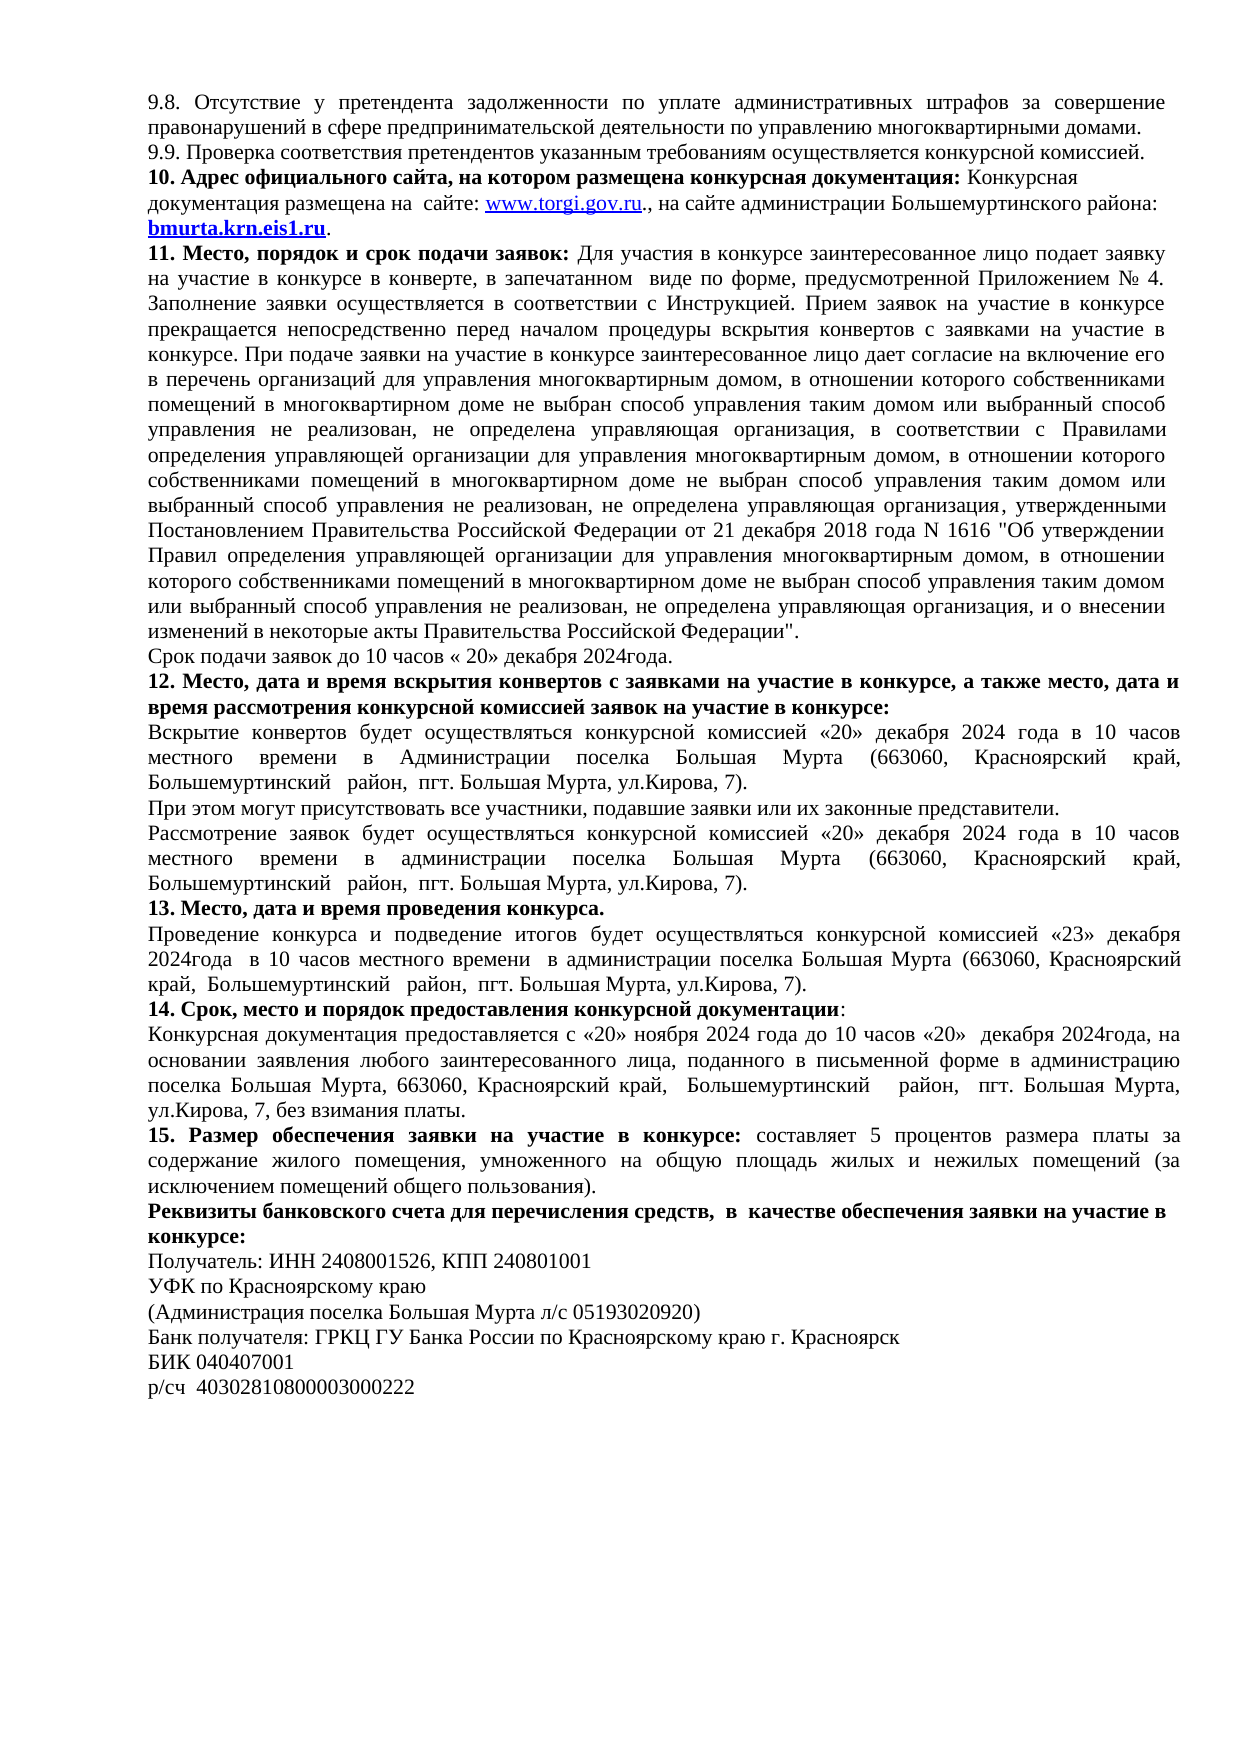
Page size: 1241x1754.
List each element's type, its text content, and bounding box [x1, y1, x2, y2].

text р/сч 40302810800003000222 [148, 1374, 1181, 1399]
text Реквизиты банковского счета для перечисления средств, в качестве обеспечения заявки на участие в конкурсе: [148, 1198, 1181, 1248]
text 15. Размер обеспечения заявки на участие в конкурсе: составляет 5 процентов размера платы за содержание жилого помещения, умноженного на общую площадь жилых и нежилых помещений (за исключением помещений общего пользования). [148, 1122, 1181, 1198]
text 9.9. Проверка соответствия претендентов указанным требованиям осуществляется конкурсной комиссией. [148, 139, 1167, 164]
text БИК 040407001 [148, 1349, 1181, 1374]
text Вскрытие конвертов будет осуществляться конкурсной комиссией «20» декабря 2024 года в 10 часов местного времени в Администрации поселка Большая Мурта (663060, Красноярский край, Большемуртинский район, пгт. Большая Мурта, ул.Кирова, 7). [148, 719, 1181, 794]
text Проведение конкурса и подведение итогов будет осуществляться конкурсной комиссией «23» декабря 2024года в 10 часов местного времени в администрации поселка Большая Мурта (663060, Красноярский край, Большемуртинский район, пгт. Большая Мурта, ул.Кирова, 7). [148, 921, 1181, 996]
text Рассмотрение заявок будет осуществляться конкурсной комиссией «20» декабря 2024 года в 10 часов местного времени в администрации поселка Большая Мурта (663060, Красноярский край, Большемуртинский район, пгт. Большая Мурта, ул.Кирова, 7). [148, 820, 1181, 895]
text Получатель: ИНН 2408001526, КПП 240801001 [148, 1248, 1181, 1273]
text УФК по Красноярскому краю [148, 1273, 1181, 1299]
text Конкурсная документация предоставляется с «20» ноября 2024 года до 10 часов «20» декабря 2024года, на основании заявления любого заинтересованного лица, поданного в письменной форме в администрацию поселка Большая Мурта, 663060, Красноярский край, Большемуртинский район, пгт. Большая Мурта, ул.Кирова, 7, без взимания платы. [148, 1021, 1181, 1122]
text 10. Адрес официального сайта, на котором размещена конкурсная документация: Конкурсная документация размещена на сайте: www.torgi.gov.ru., на сайте администрации Большемуртинского района: bmurta.krn.eis1.ru. [148, 164, 1167, 240]
text 14. Срок, место и порядок предоставления конкурсной документации: [148, 996, 1181, 1021]
text 9.8. Отсутствие у претендента задолженности по уплате административных штрафов за совершение правонарушений в сфере предпринимательской деятельности по управлению многоквартирными домами. [148, 89, 1167, 139]
text (Администрация поселка Большая Мурта л/с 05193020920) [148, 1299, 1181, 1324]
text 11. Место, порядок и срок подачи заявок: Для участия в конкурсе заинтересованное лицо подает заявку на участие в конкурсе в конверте, в запечатанном виде по форме, предусмотренной Приложением № 4. Заполнение заявки осуществляется в соответствии с Инструкцией. Прием заявок на участие в конкурсе прекращается непосредственно перед началом процедуры вскрытия конвертов с заявками на участие в конкурсе. При подаче заявки на участие в конкурсе заинтересованное лицо дает согласие на включение его в перечень организаций для управления многоквартирным домом, в отношении которого собственниками помещений в многоквартирном доме не выбран способ управления таким домом или выбранный способ управления не реализован, не определена управляющая организация, в соответствии с Правилами определения управляющей организации для управления многоквартирным домом, в отношении которого собственниками помещений в многоквартирном доме не выбран способ управления таким домом или выбранный способ управления не реализован, не определена управляющая организация, утвержденными Постановлением Правительства Российской Федерации от 21 декабря 2018 года N 1616 "Об утверждении Правил определения управляющей организации для управления многоквартирным домом, в отношении которого собственниками помещений в многоквартирном доме не выбран способ управления таким домом или выбранный способ управления не реализован, не определена управляющая организация, и о внесении изменений в некоторые акты Правительства Российской Федерации". [148, 240, 1167, 643]
text При этом могут присутствовать все участники, подавшие заявки или их законные представители. [148, 794, 1181, 820]
text Срок подачи заявок до 10 часов « 20» декабря 2024года. [148, 643, 1167, 668]
text 12. Место, дата и время вскрытия конвертов с заявками на участие в конкурсе, а также место, дата и время рассмотрения конкурсной комиссией заявок на участие в конкурсе: [148, 668, 1181, 719]
text Банк получателя: ГРКЦ ГУ Банка России по Красноярскому краю г. Красноярск [148, 1324, 1181, 1349]
text 13. Место, дата и время проведения конкурса. [148, 895, 1181, 921]
